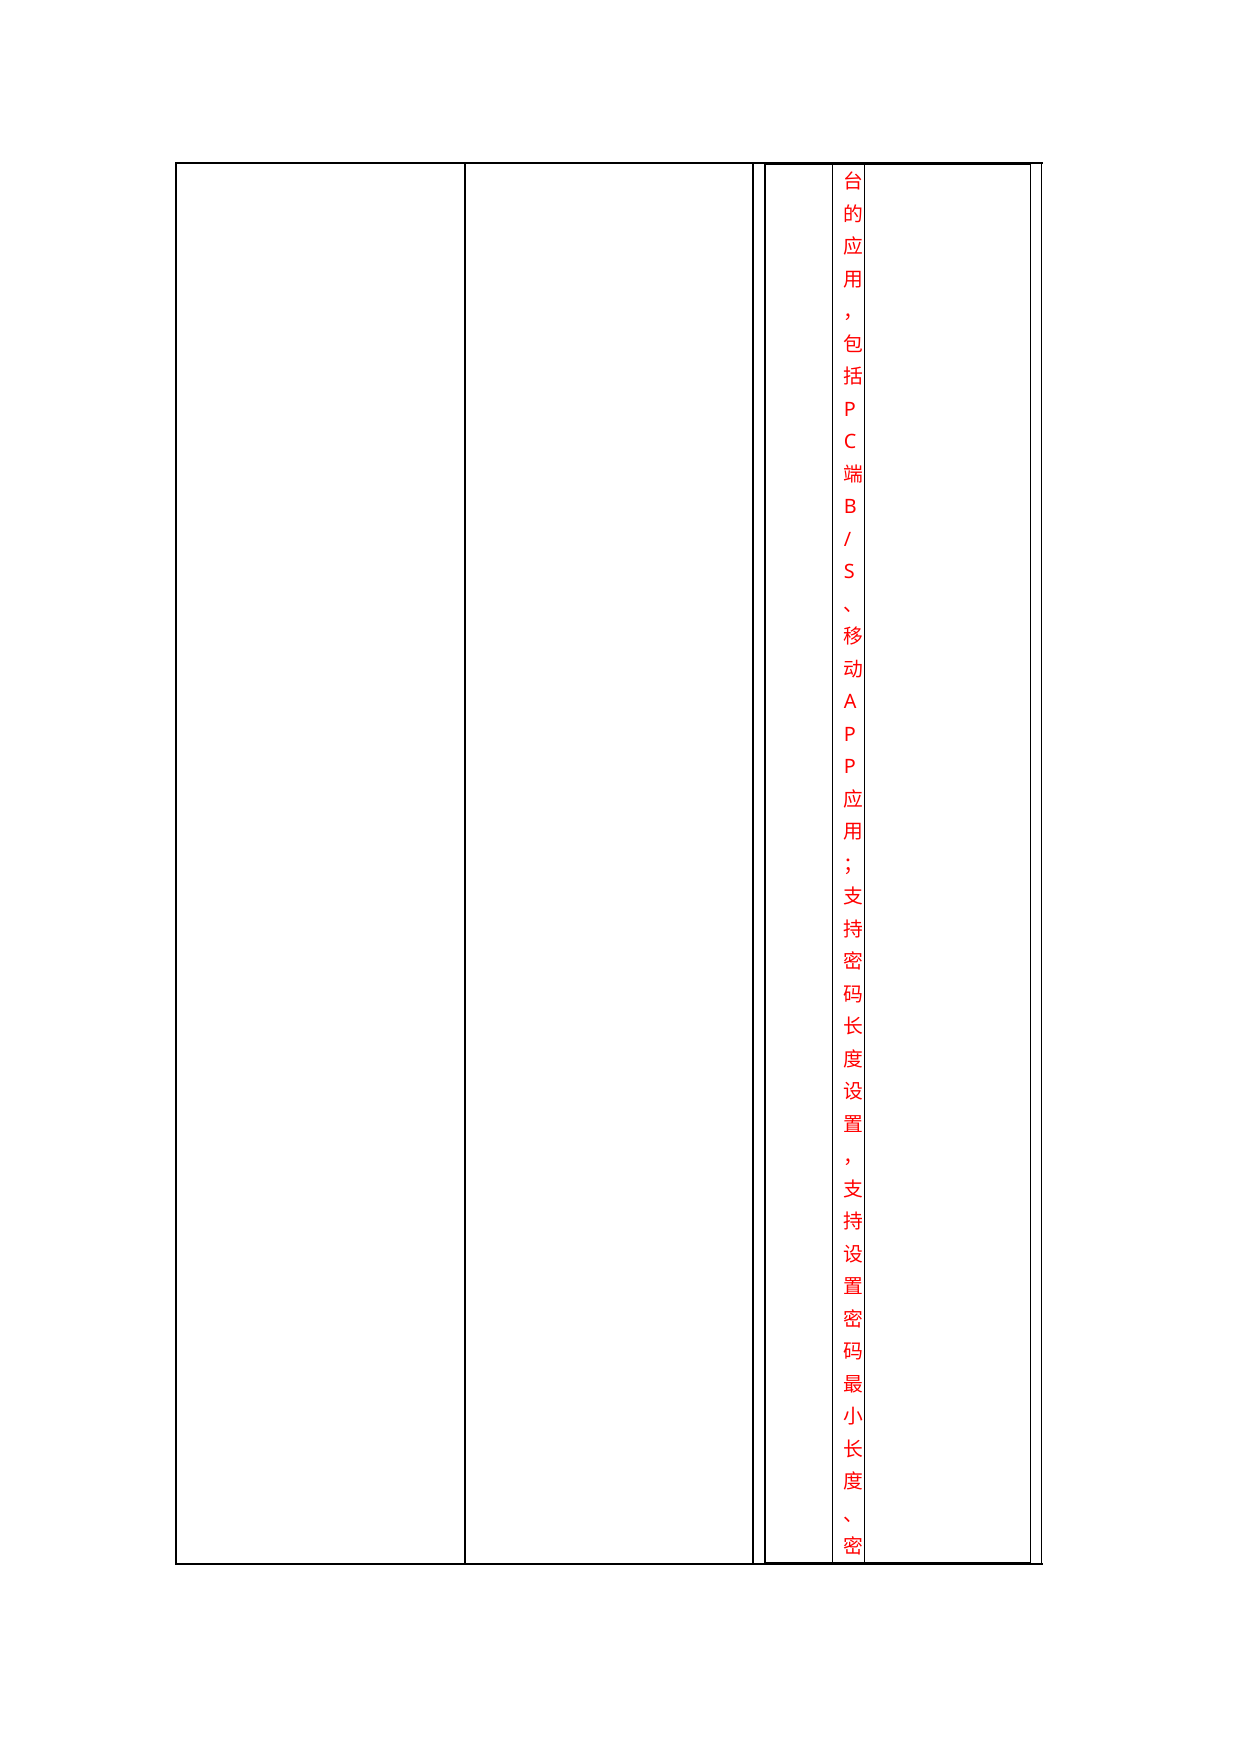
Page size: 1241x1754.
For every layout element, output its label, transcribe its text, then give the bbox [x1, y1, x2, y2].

table_cell [766, 165, 832, 1562]
table_cell 1 [177, 164, 464, 1563]
table_cell [1031, 164, 1041, 1563]
table_cell [754, 164, 764, 1563]
table_cell [833, 165, 864, 1562]
table_cell [865, 165, 1030, 1562]
table_cell [466, 164, 752, 1563]
